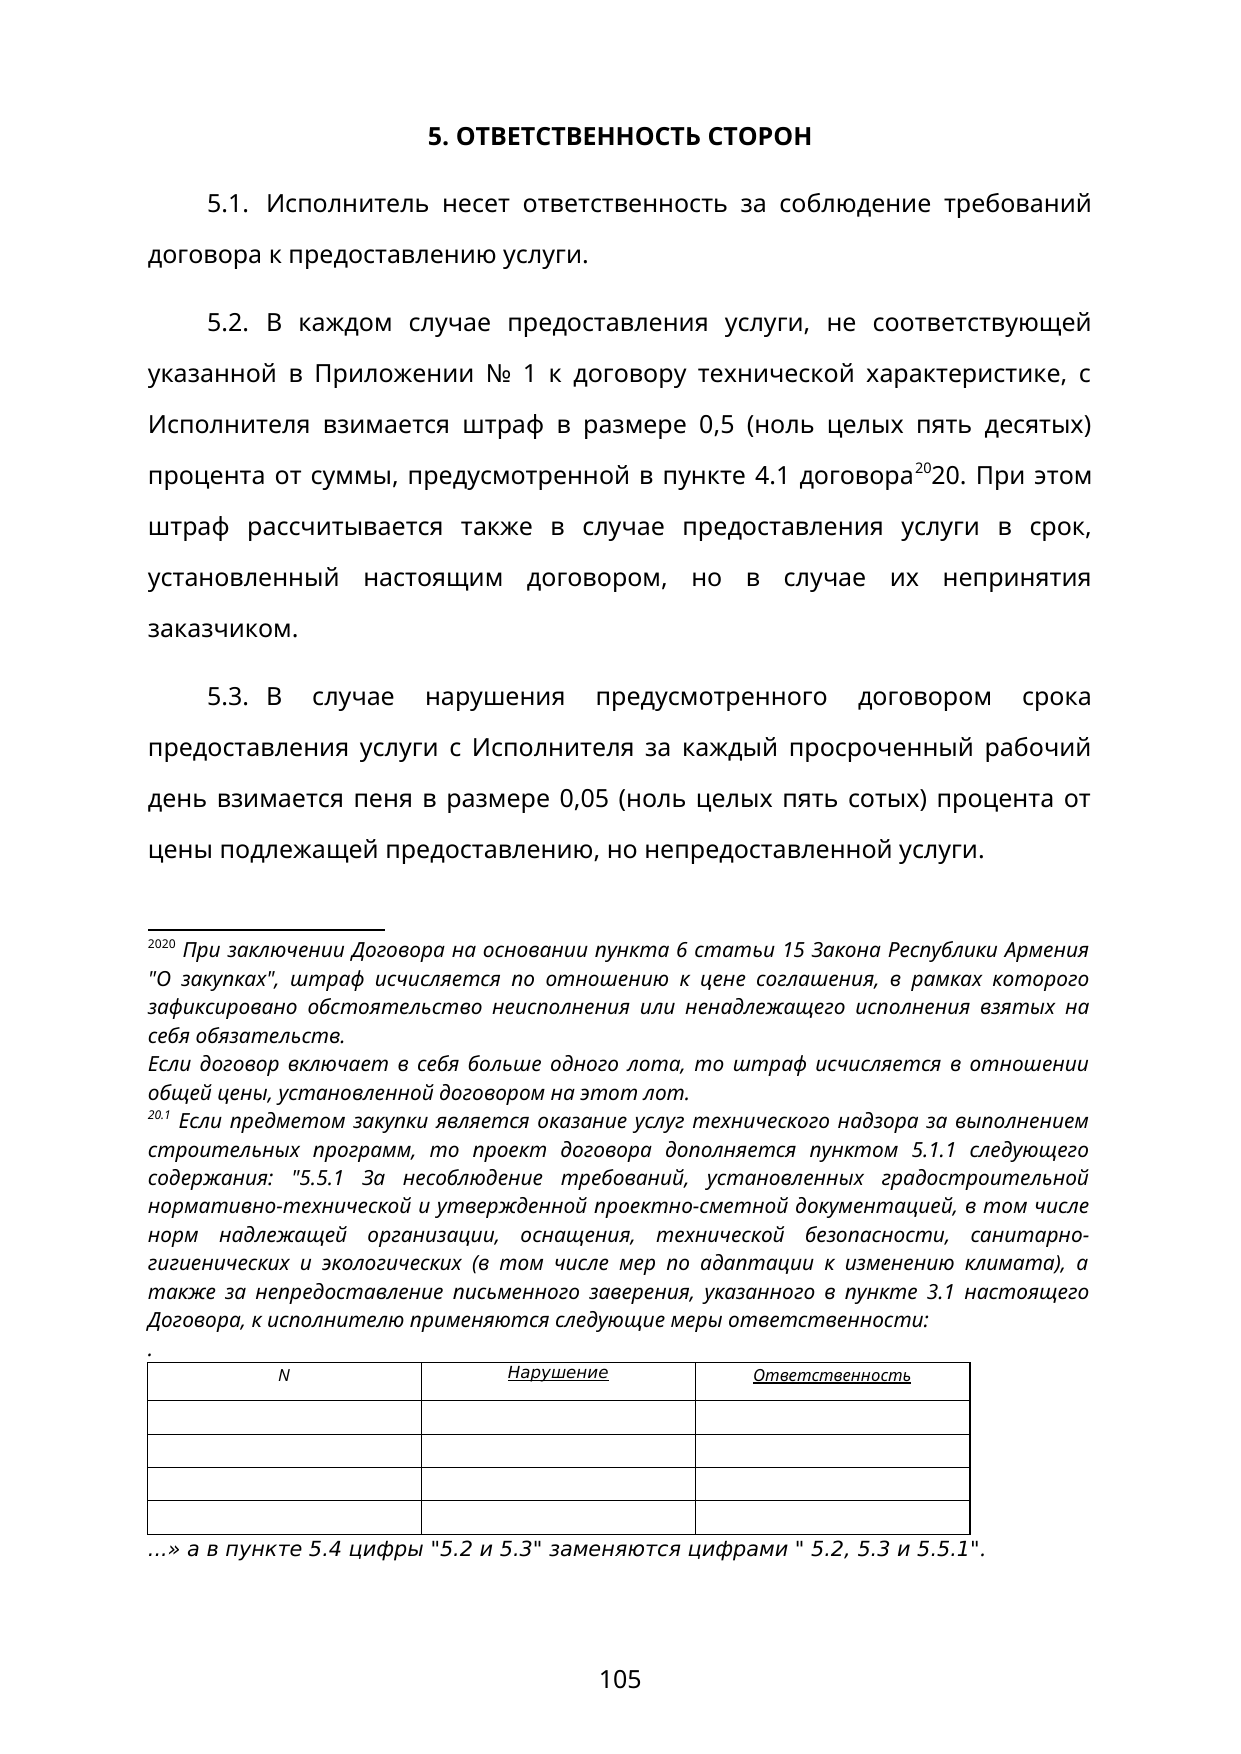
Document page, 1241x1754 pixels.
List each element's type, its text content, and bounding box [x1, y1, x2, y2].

text 5.3. В случае нарушения предусмотренного договором срока предоставления услуги с Исполнителя за каждый просроченный рабочий день взимается пеня в размере 0,05 (ноль целых пять сотых) процента от цены подлежащей предоставлению, но непредоставленной услуги. [148, 678, 1092, 866]
text 5.2. В каждом случае предоставления услуги, не соответствующей указанной в Приложении № 1 к договору технической характеристике, с Исполнителя взимается штраф в размере 0,5 (ноль целых пять десятых) процента от суммы, предусмотренной в пункте 4.1 договора20. При этом штраф рассчитывается также в случае предоставления услуги в срок, установленный настоящим договором, но в случае их непринятия заказчиком. [148, 304, 1092, 645]
text 5.1. Исполнитель несет ответственность за соблюдение требований договора к предоставлению услуги. [148, 186, 1092, 271]
text 5. ОТВЕТСТВЕННОСТЬ СТОРОН [148, 118, 1092, 152]
